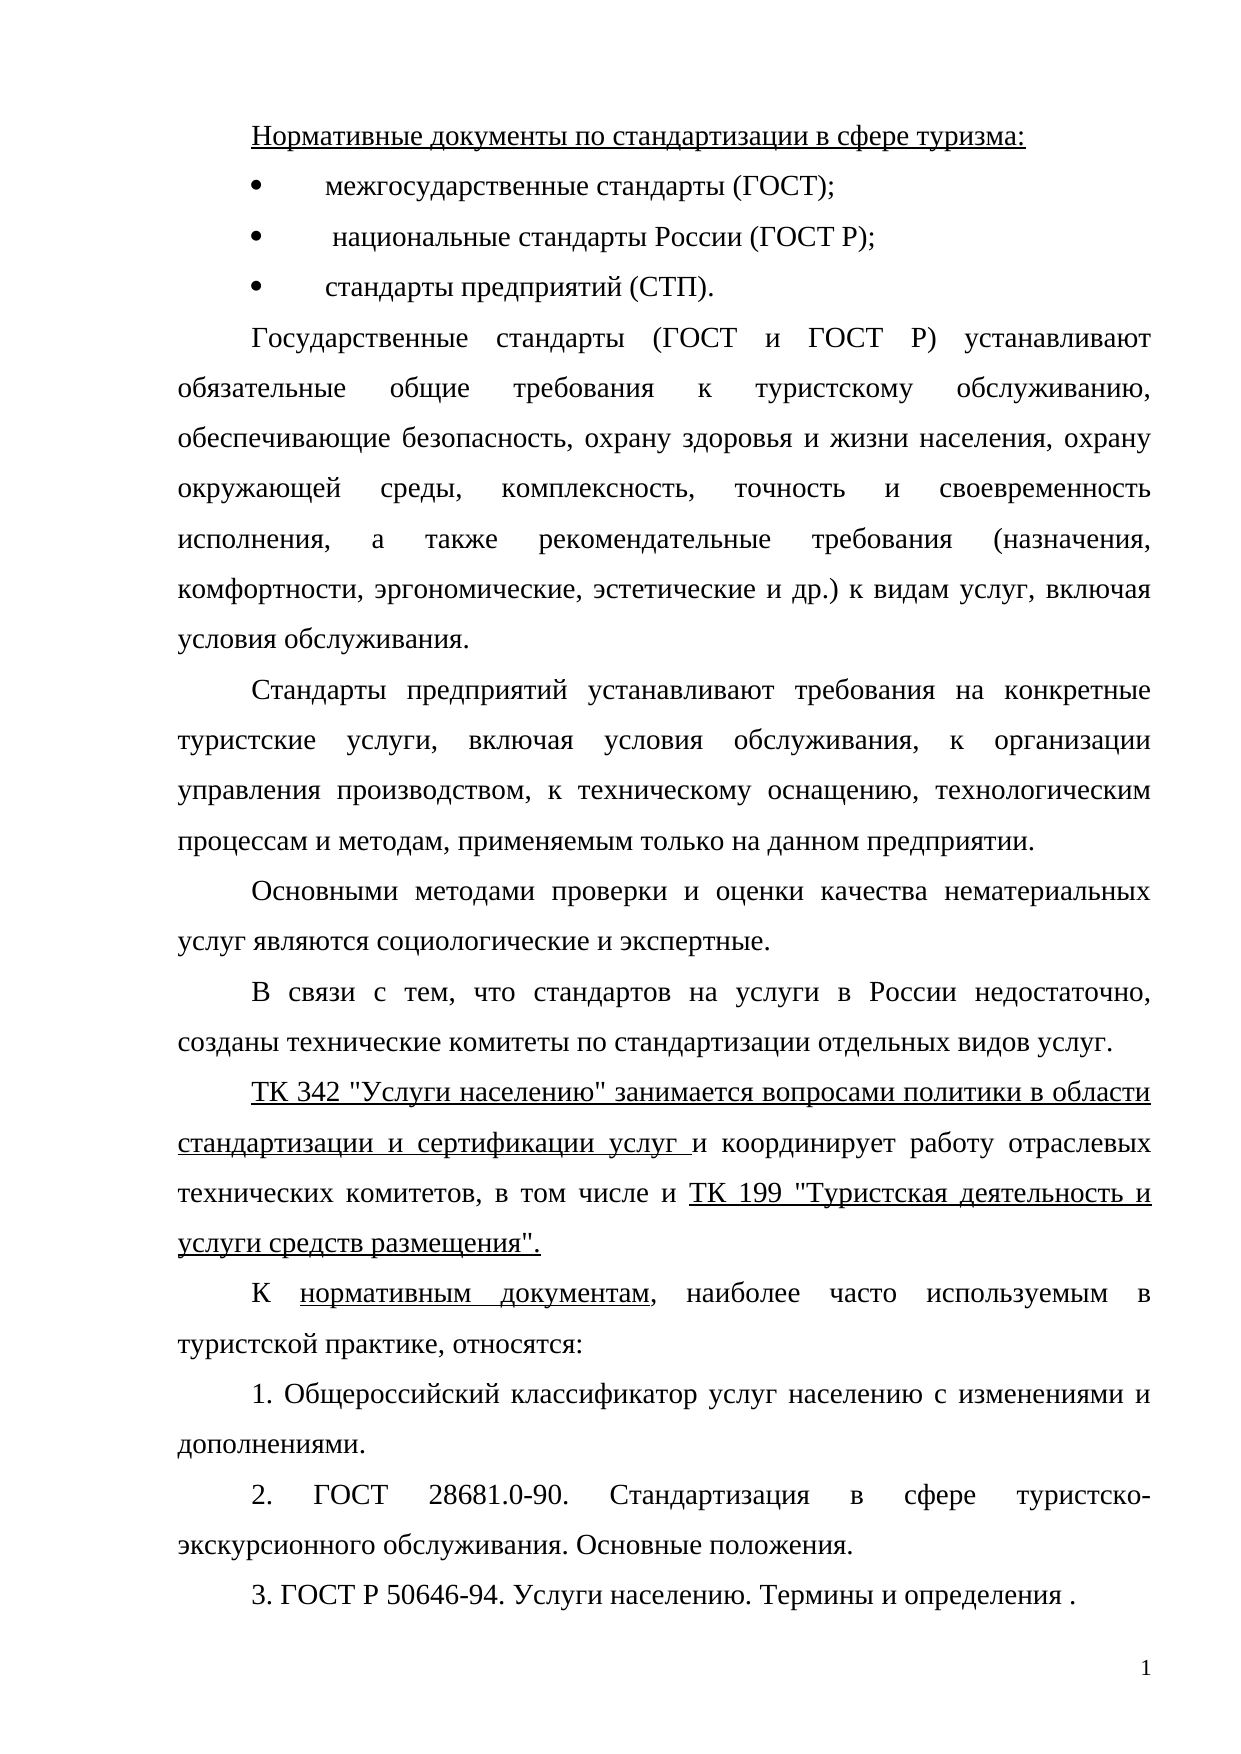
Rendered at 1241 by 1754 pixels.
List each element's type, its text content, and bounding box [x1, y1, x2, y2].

text 1. Общероссийский классификатор услуг населению с изменениями и дополнениями. [177, 1376, 1152, 1460]
text ТК 342 "Услуги населению" занимается вопросами политики в области стандартизации и сертификации услуг и координирует работу отраслевых технических комитетов, в том числе и ТК 199 "Туристская деятельность и услуги средств размещения". [177, 1074, 1152, 1259]
list стандарты предприятий (СТП). [177, 269, 1152, 303]
text К нормативным документам, наиболее часто используемым в туристской практике, относятся: [177, 1276, 1152, 1359]
text Основными методами проверки и оценки качества нематериальных услуг являются социологические и экспертные. [177, 873, 1152, 957]
text В связи с тем, что стандартов на услуги в России недостаточно, созданы технические комитеты по стандартизации отдельных видов услуг. [177, 974, 1152, 1058]
text Нормативные документы по стандартизации в сфере туризма: [177, 118, 1152, 152]
list межгосударственные стандарты (ГОСТ); [177, 168, 1152, 202]
text Стандарты предприятий устанавливают требования на конкретные туристские услуги, включая условия обслуживания, к организации управления производством, к техническому оснащению, технологическим процессам и методам, применяемым только на данном предприятии. [177, 672, 1152, 856]
text Государственные стандарты (ГОСТ и ГОСТ Р) устанавливают обязательные общие требования к туристскому обслуживанию, обеспечивающие безопасность, охрану здоровья и жизни населения, охрану окружающей среды, комплексность, точность и своевременность исполнения, а также рекомендательные требования (назначения, комфортности, эргономические, эстетические и др.) к видам услуг, включая условия обслуживания. [177, 320, 1152, 655]
list национальные стандарты России (ГОСТ Р); [177, 219, 1152, 252]
text 2. ГОСТ 28681.0-90. Стандартизация в сфере туристско-экскурсионного обслуживания. Основные положения. [177, 1477, 1152, 1561]
text 3. ГОСТ Р 50646-94. Услуги населению. Термины и определения . [177, 1577, 1152, 1611]
